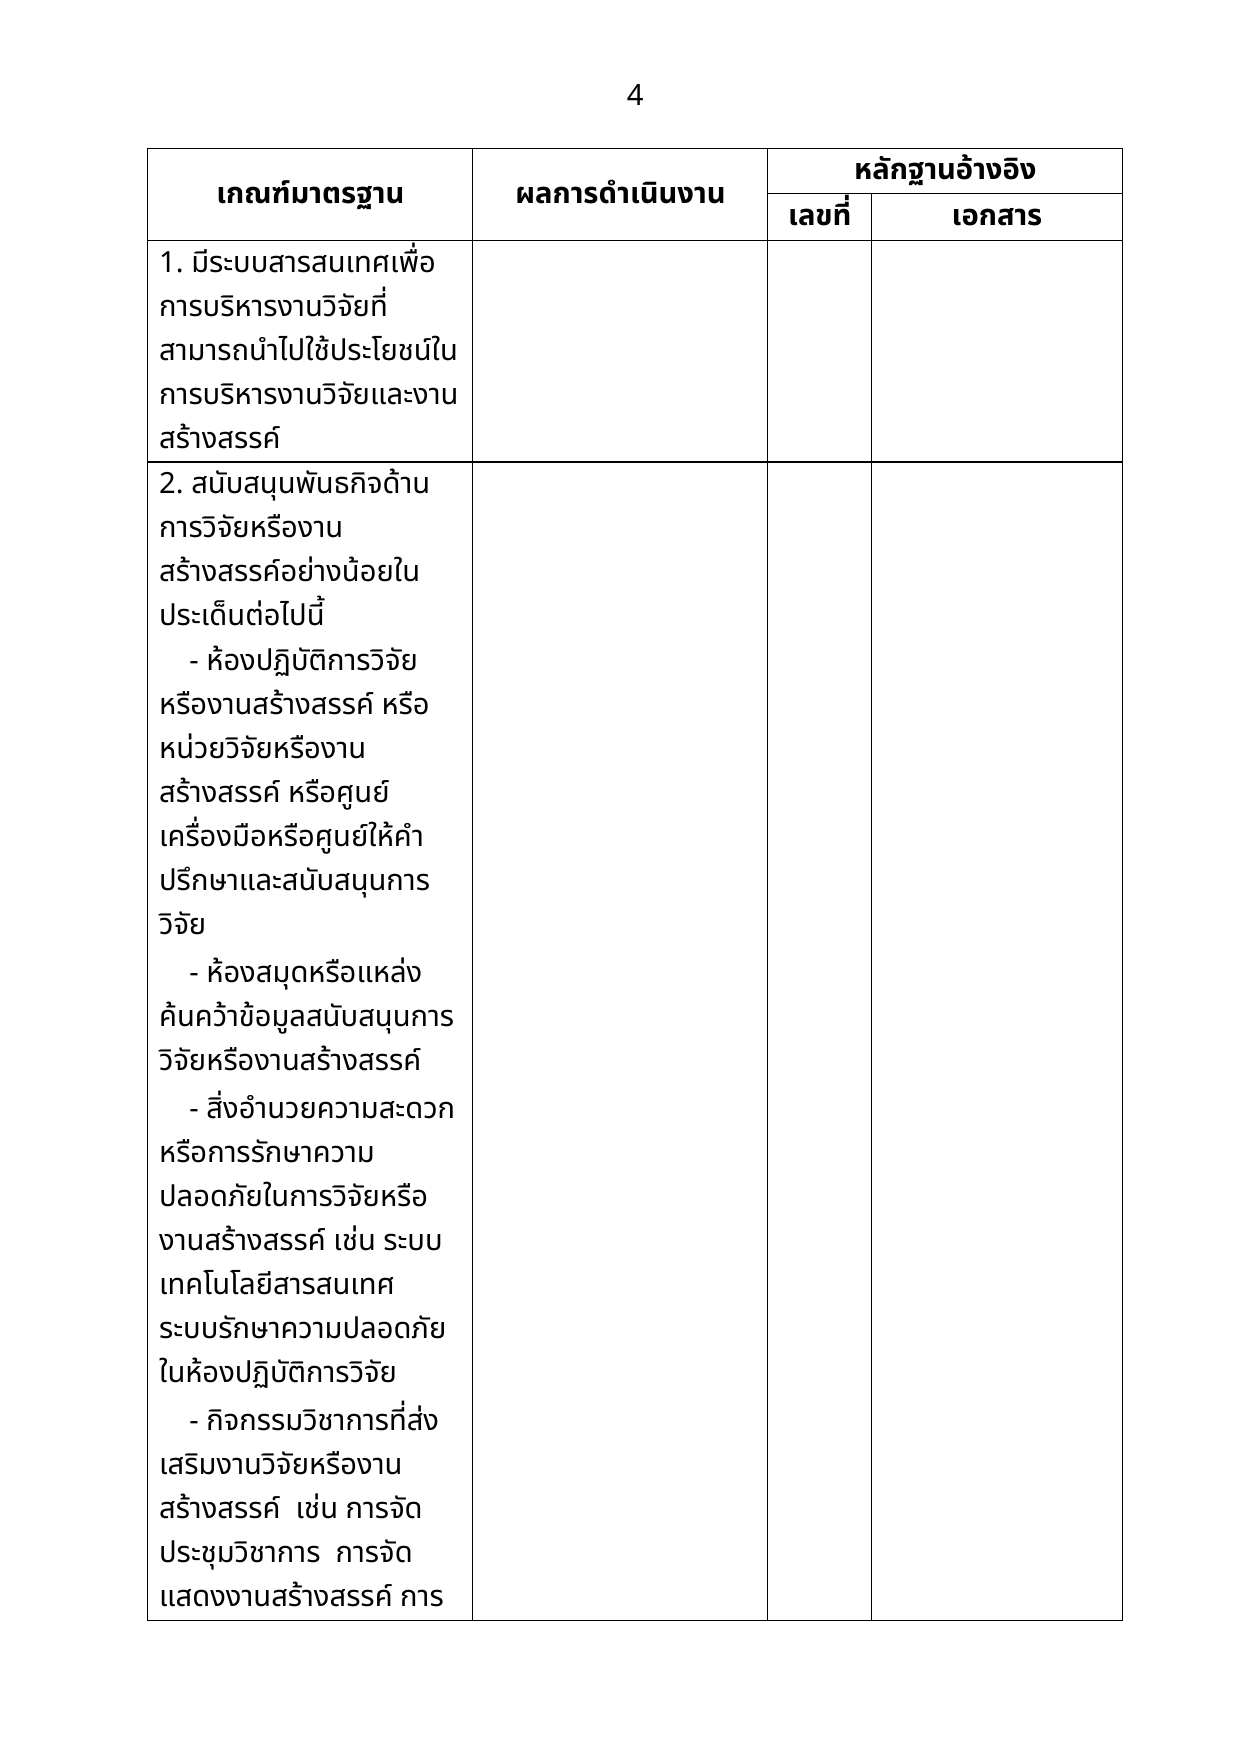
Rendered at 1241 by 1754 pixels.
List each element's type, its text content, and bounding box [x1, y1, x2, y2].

table_cell [872, 463, 1122, 1620]
table_header หลักฐานอ้างอิง [768, 149, 1122, 193]
table_cell [473, 463, 767, 1620]
table_header ผลการดำเนินงาน [473, 149, 767, 240]
table_header เกณฑ์มาตรฐาน [148, 149, 472, 240]
table_cell เอกสาร [872, 194, 1122, 240]
table_cell [768, 463, 871, 1620]
table_cell [768, 241, 871, 461]
table_cell [872, 241, 1122, 461]
table_cell เลขที่ [768, 194, 871, 240]
table_cell [473, 241, 767, 461]
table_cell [148, 463, 472, 1620]
table_cell 1. มีระบบสารสนเทศเพื่อการบริหารงานวิจัยที่สามารถนำไปใช้ประโยชน์ในการบริหารงานวิจัยและงานสร้างสรรค์ [148, 241, 472, 461]
